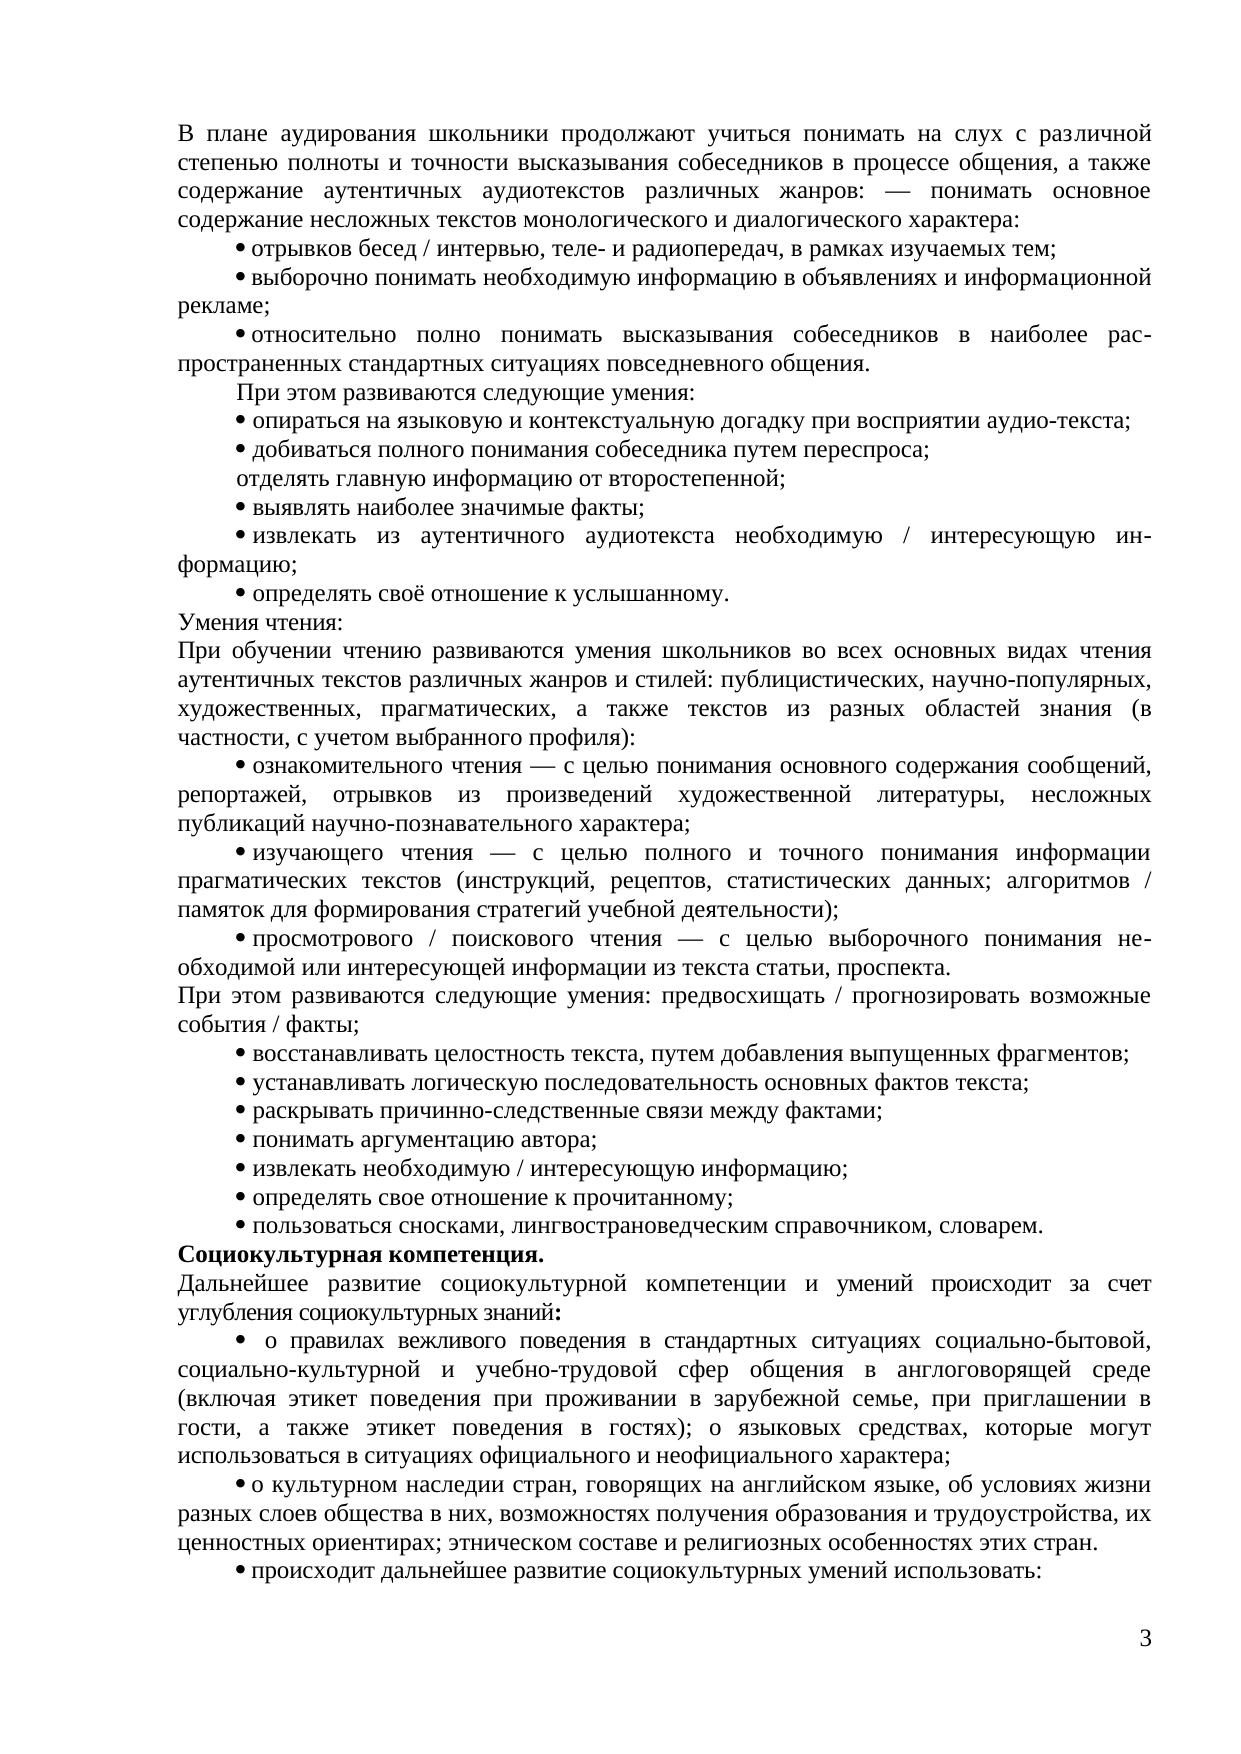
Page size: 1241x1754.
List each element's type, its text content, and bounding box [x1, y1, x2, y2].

list происходит дальнейшее развитие социокультурных умений использовать: [177, 1556, 1152, 1584]
text При этом развиваются следующие умения: предвосхищать / прогнозировать возможные события / факты; [177, 981, 1152, 1038]
list отрывков бесед / интервью, теле- и радиопередач, в рамках изучаемых тем; [177, 233, 1152, 262]
list о правилах вежливого поведения в стандартных ситуациях социально-бытовой, социально-культурной и учебно-трудовой сфер общения в англоговорящей среде (включая этикет поведения при проживании в зарубежной семье, при приглашении в гости, а также этикет поведения в гостях); о языковых средствах, которые могут использоваться в ситуациях официального и неофициального характера; [177, 1326, 1152, 1469]
list просмотрового / поискового чтения — с целью выборочного понимания необходимой или интересующей информации из текста статьи, проспекта. [177, 923, 1152, 981]
list выборочно понимать необходимую информацию в объявлениях и информационной рекламе; [177, 262, 1152, 319]
list восстанавливать целостность текста, путем добавления выпущенных фрагментов; [177, 1038, 1152, 1067]
text При обучении чтению развиваются умения школьников во всех основных видах чтения аутентичных текстов различных жанров и стилей: публицистических, научно-популярных, художественных, прагматических, а также текстов из разных областей знания (в частности, с учетом выбранного профиля): [177, 636, 1152, 751]
list понимать аргументацию автора; [177, 1124, 1152, 1153]
list ознакомительного чтения — с целью понимания основного содержания сообщений, репортажей, отрывков из произведений художественной литературы, несложных публикаций научно-познавательного характера; [177, 751, 1152, 837]
text При этом развиваются следующие умения: [177, 377, 1152, 406]
list добиваться полного понимания собеседника путем переспроса; [177, 434, 1152, 463]
list о культурном наследии стран, говорящих на английском языке, об условиях жизни разных слоев общества в них, возможностях получения образования и трудоустройства, их ценностных ориентирах; этническом составе и религиозных особенностях этих стран. [177, 1469, 1152, 1556]
list определять свое отношение к прочитанному; [177, 1182, 1152, 1211]
list отделять главную информацию от второстепенной; [177, 463, 1152, 492]
list выявлять наиболее значимые факты; [177, 492, 1152, 521]
list опираться на языковую и контекстуальную догадку при восприятии аудио-текста; [177, 406, 1152, 434]
list устанавливать логическую последовательность основных фактов текста; [177, 1067, 1152, 1096]
list определять своё отношение к услышанному. [177, 578, 1152, 607]
text В плане аудирования школьники продолжают учиться понимать на слух с различной степенью полноты и точности высказывания собеседников в процессе общения, а также содержание аутентичных аудиотекстов различных жанров: — понимать основное содержание несложных текстов монологического и диалогического характера: [177, 118, 1152, 233]
text Дальнейшее развитие социокультурной компетенции и умений происходит за счет углубления социокультурных знаний: [177, 1268, 1152, 1326]
list изучающего чтения — с целью полного и точного понимания информации прагматических текстов (инструкций, рецептов, статистических данных; алгоритмов / памяток для формирования стратегий учебной деятельности); [177, 837, 1152, 923]
text Социокультурная компетенция. [177, 1239, 1152, 1268]
text Умения чтения: [177, 607, 1152, 636]
list раскрывать причинно-следственные связи между фактами; [177, 1096, 1152, 1124]
list относительно полно понимать высказывания собеседников в наиболее распространенных стандартных ситуациях повседневного общения. [177, 319, 1152, 377]
list извлекать из аутентичного аудиотекста необходимую / интересующую информацию; [177, 521, 1152, 578]
list пользоваться сносками, лингвострановедческим справочником, словарем. [177, 1211, 1152, 1239]
list извлекать необходимую / интересующую информацию; [177, 1153, 1152, 1182]
